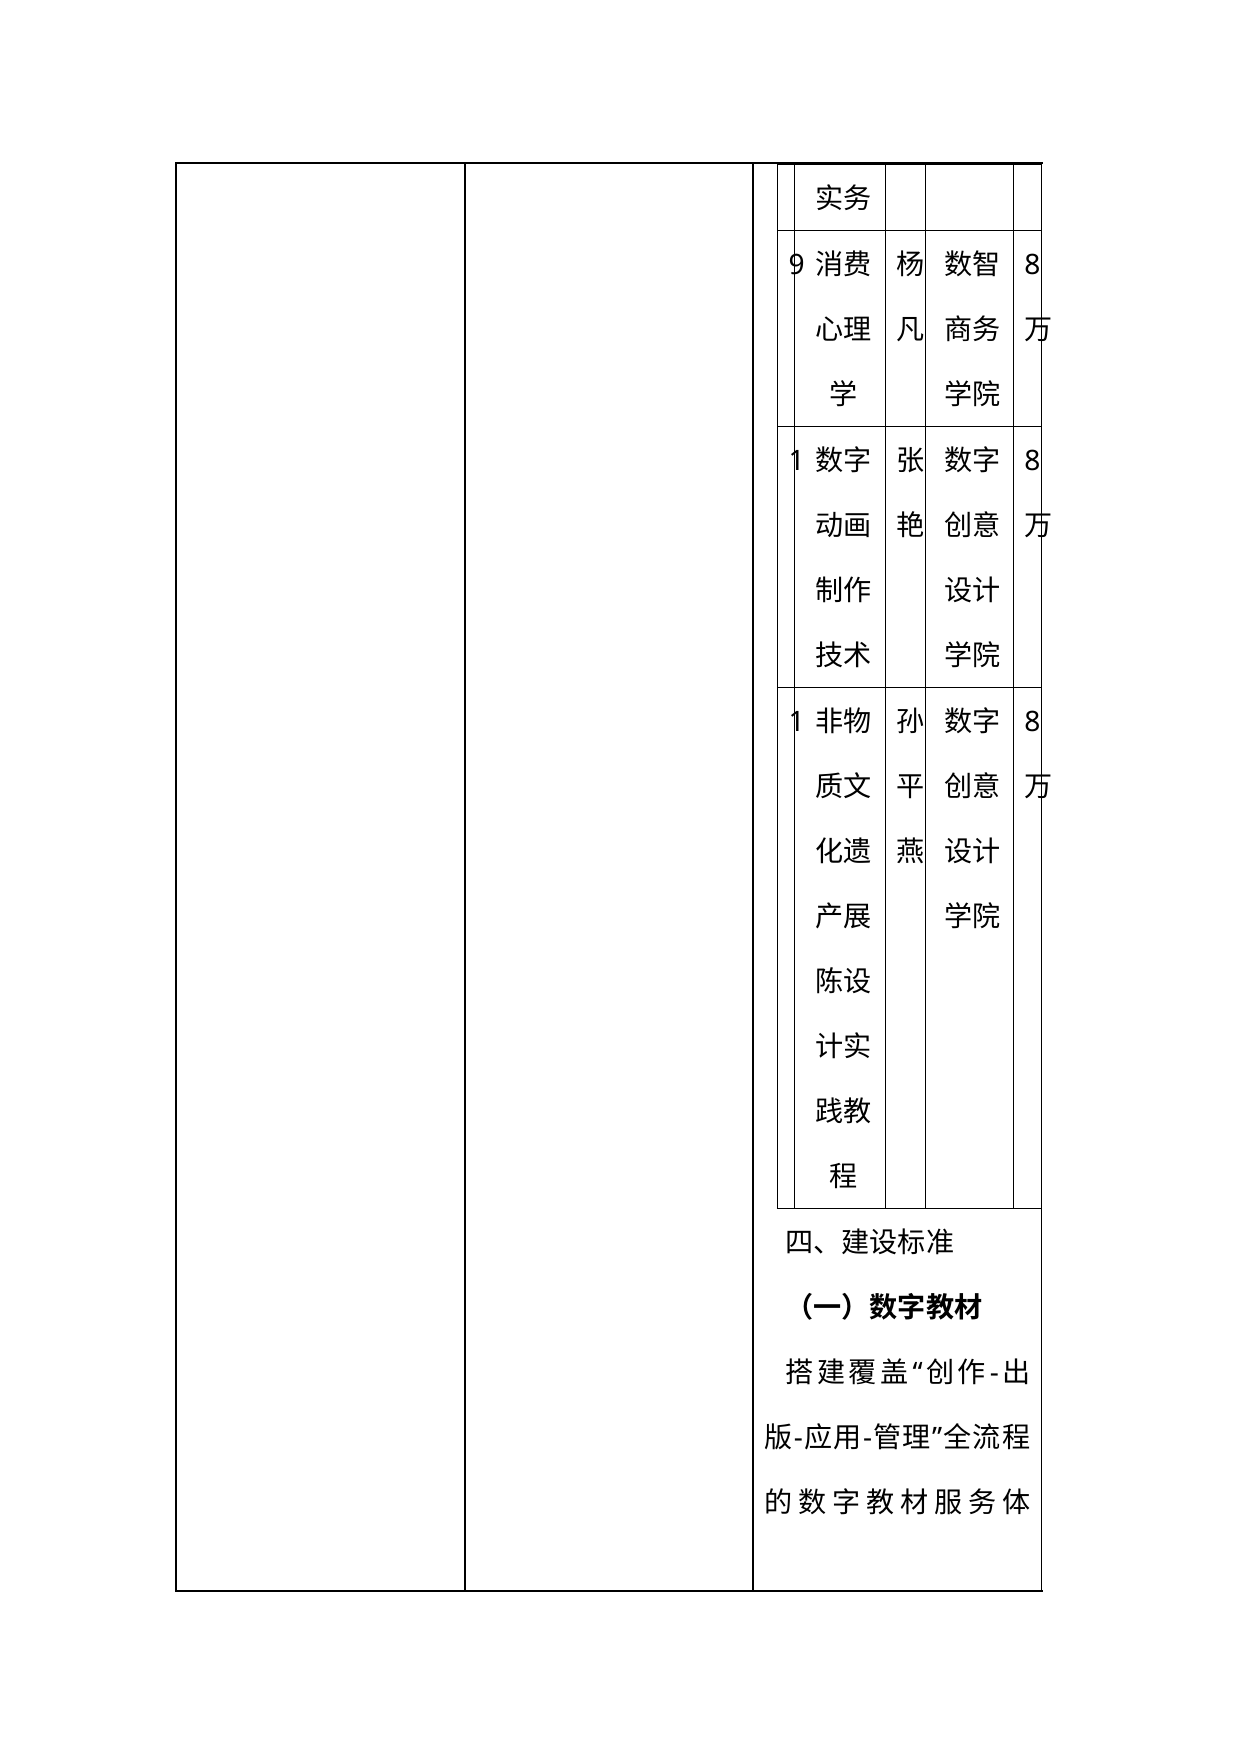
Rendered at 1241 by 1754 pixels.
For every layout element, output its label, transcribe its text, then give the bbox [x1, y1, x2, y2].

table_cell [754, 164, 1041, 1590]
table_cell 1 [177, 164, 464, 1590]
table_cell [466, 164, 752, 1590]
